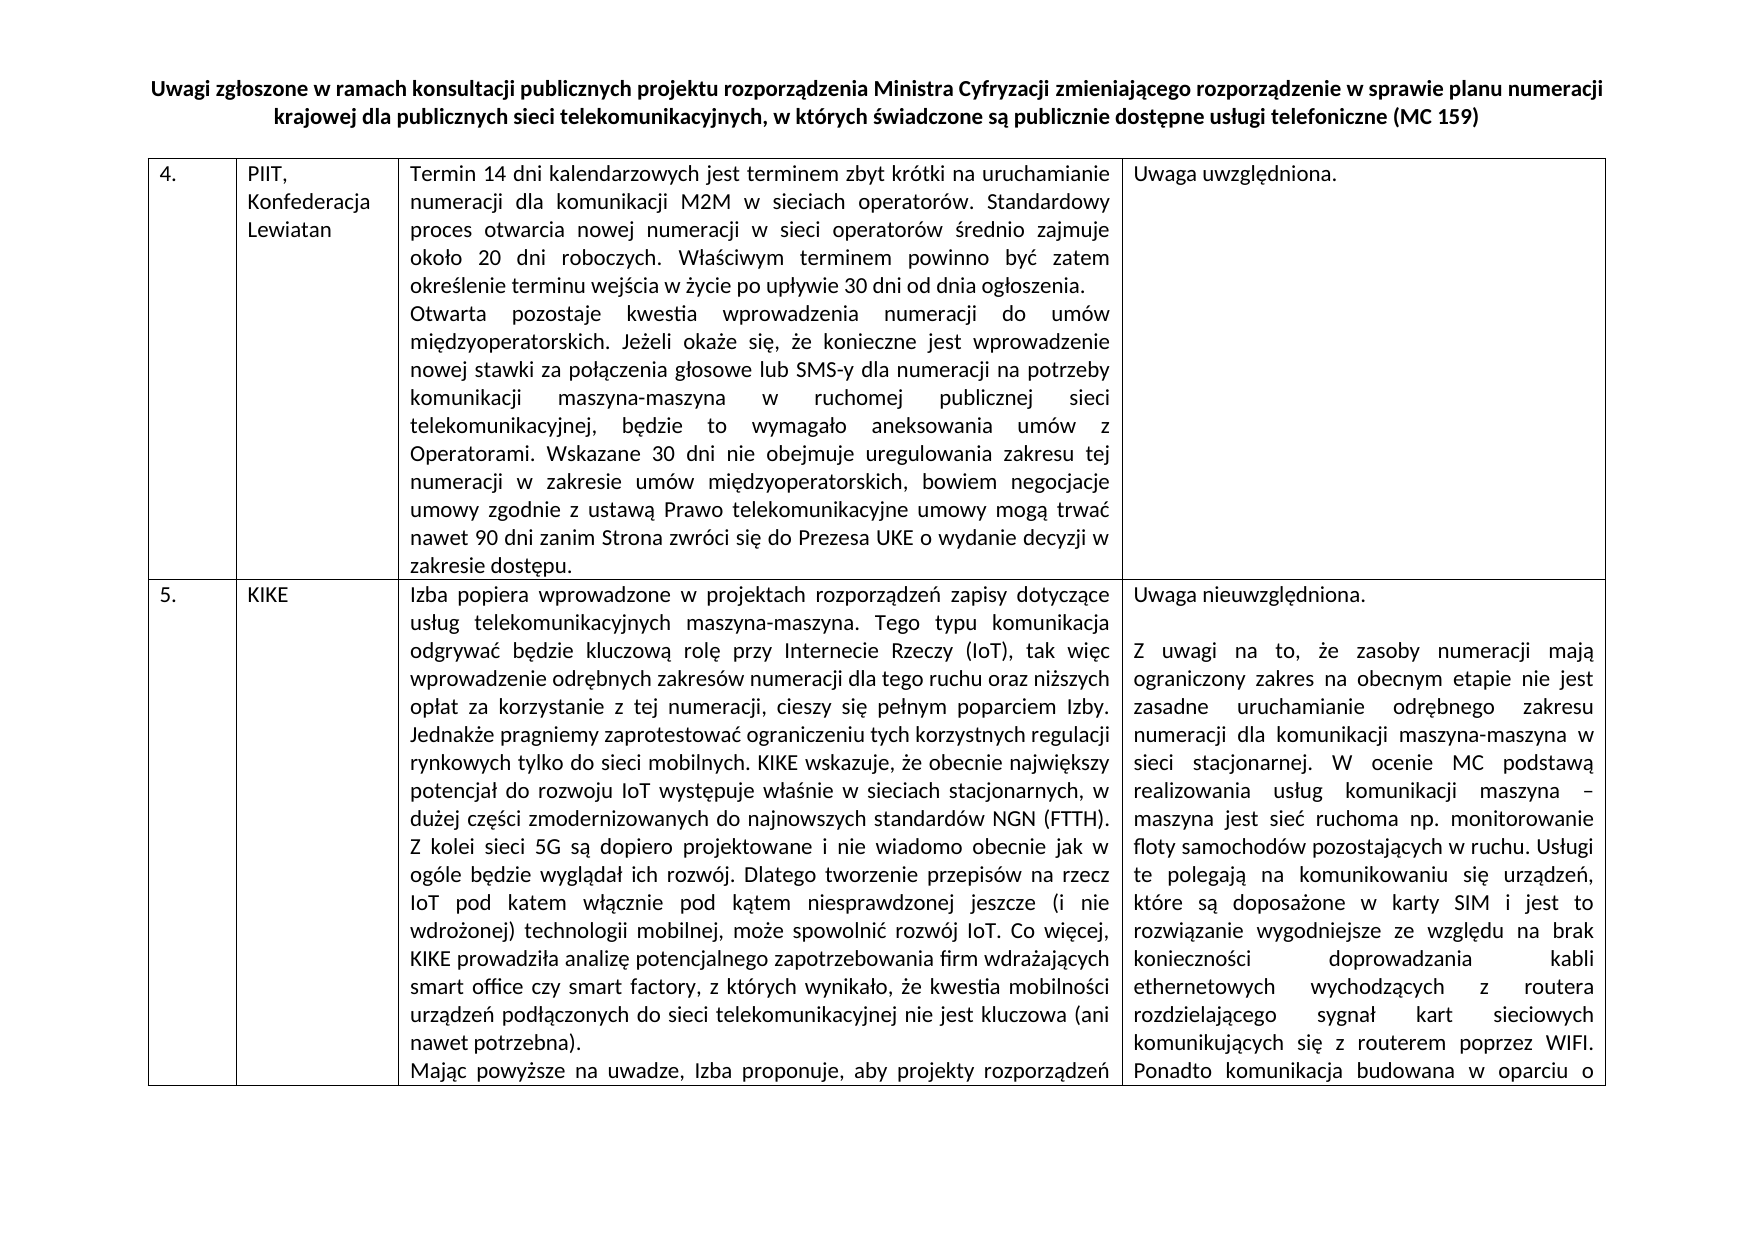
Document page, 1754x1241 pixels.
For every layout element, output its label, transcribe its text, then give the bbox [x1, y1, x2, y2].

table_cell Uwaga uwzględniona. [1123, 159, 1605, 579]
table_cell Termin 14 dni kalendarzowych jest terminem zbyt krótki na uruchamianie numeracji dla komunikacji M2M w sieciach operatorów. Standardowy proces otwarcia nowej numeracji w sieci operatorów średnio zajmuje około 20 dni roboczych. Właściwym terminem powinno być zatem określenie terminu wejścia w życie po upływie 30 dni od dnia ogłoszenia. Otwarta pozostaje kwestia wprowadzenia numeracji do umów międzyoperatorskich. Jeżeli okaże się, że konieczne jest wprowadzenie nowej stawki za połączenia głosowe lub SMS-y dla numeracji na potrzeby komunikacji maszyna-maszyna w ruchomej publicznej sieci telekomunikacyjnej, będzie to wymagało aneksowania umów z Operatorami. Wskazane 30 dni nie obejmuje uregulowania zakresu tej numeracji w zakresie umów międzyoperatorskich, bowiem negocjacje umowy zgodnie z ustawą Prawo telekomunikacyjne umowy mogą trwać nawet 90 dni zanim Strona zwróci się do Prezesa UKE o wydanie decyzji w zakresie dostępu. [399, 159, 1122, 579]
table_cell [399, 580, 1122, 1084]
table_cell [1123, 580, 1605, 1084]
table_cell PIIT, Konfederacja Lewiatan [237, 159, 398, 579]
table_cell 5. [149, 580, 236, 1084]
table_cell 4. [149, 159, 236, 579]
table_cell KIKE [237, 580, 398, 1084]
